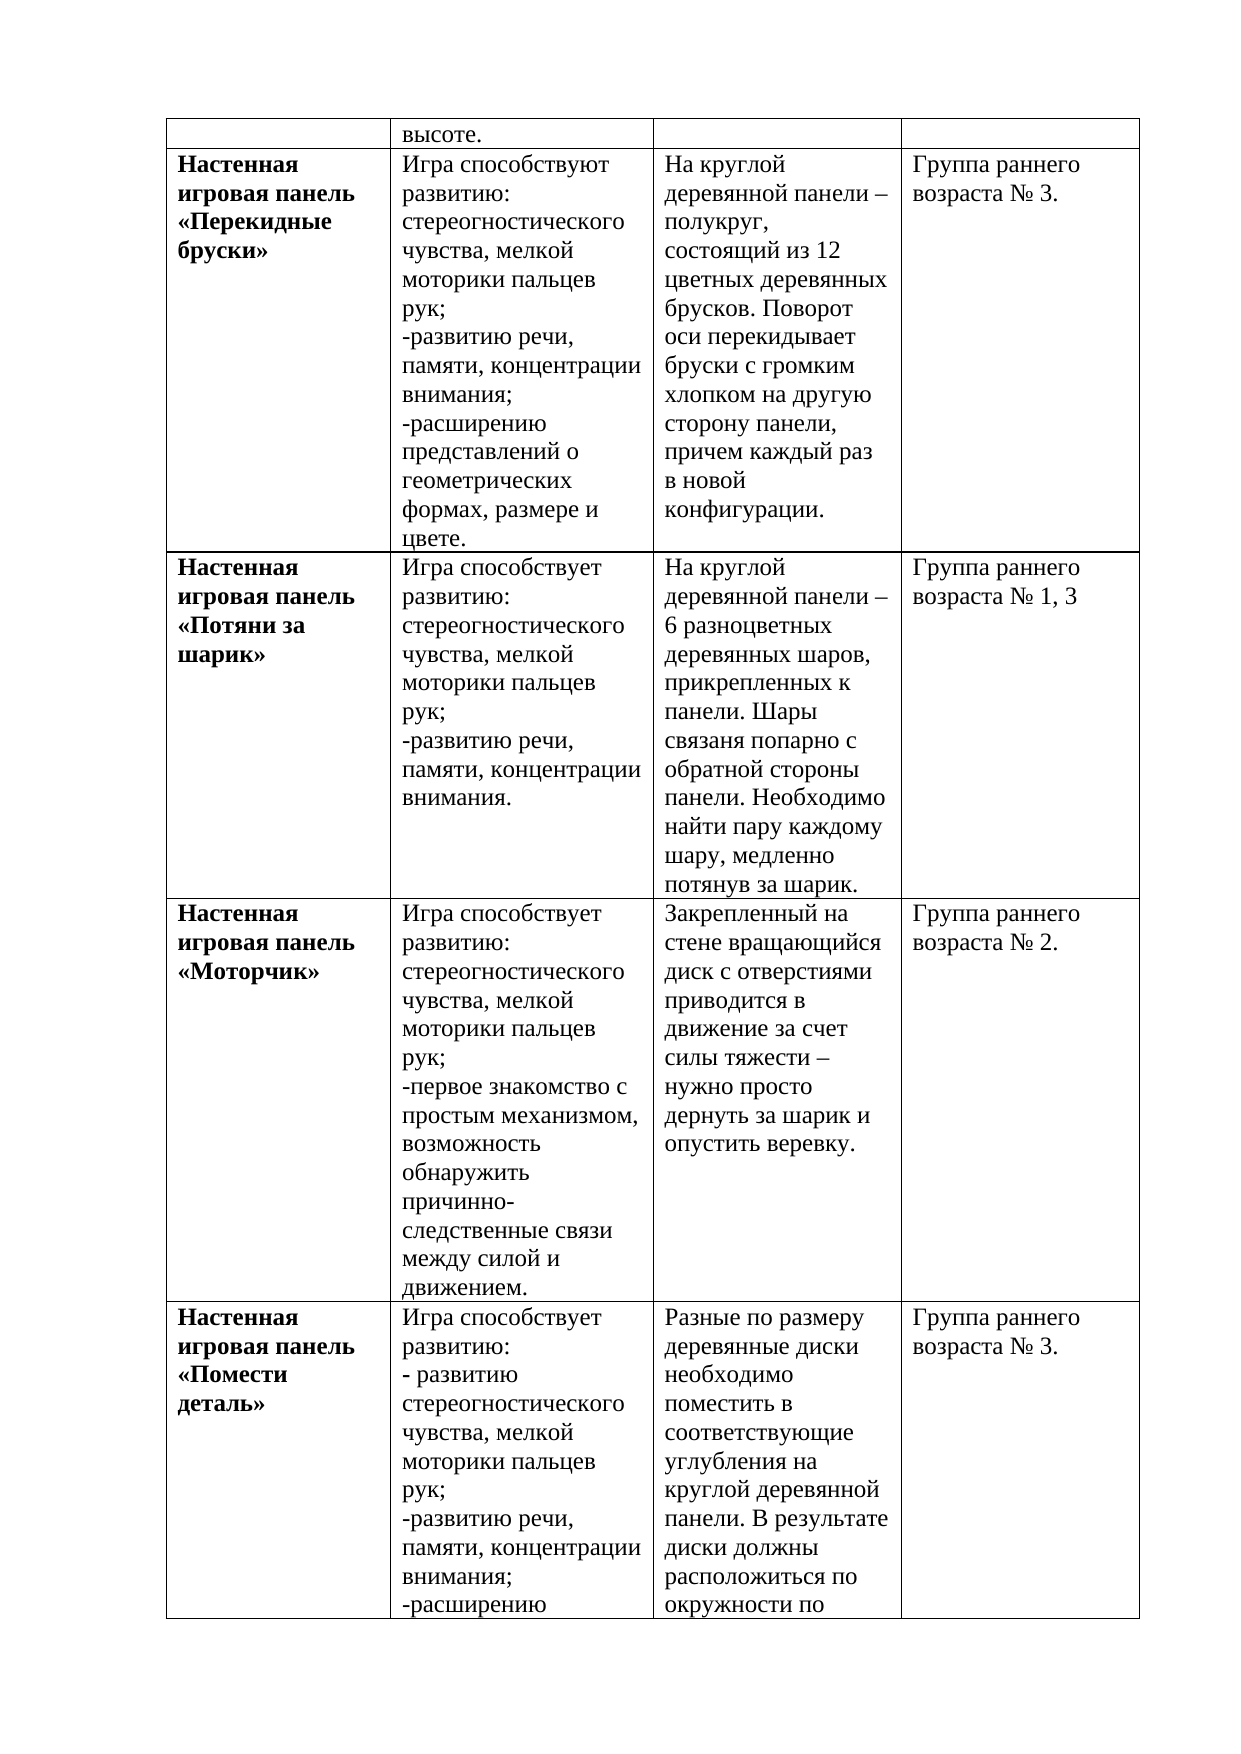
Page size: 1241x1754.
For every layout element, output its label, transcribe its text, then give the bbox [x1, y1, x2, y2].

table_cell Группа раннего возраста № 1, 3 [902, 553, 1139, 897]
table_cell На круглой деревянной панели – полукруг, состоящий из 12 цветных деревянных брусков. Поворот оси перекидывает бруски с громким хлопком на другую сторону панели, причем каждый раз в новой конфигурации. [654, 149, 901, 551]
table_cell Игра способствует развитию: стереогностического чувства, мелкой моторики пальцев рук; -развитию речи, памяти, концентрации внимания. [391, 553, 653, 897]
table_cell Настенная игровая панель «Перекидные бруски» [167, 149, 390, 551]
table_cell Игра способствует развитию: стереогностического чувства, мелкой моторики пальцев рук; -первое знакомство с простым механизмом, возможность обнаружить причинно-следственные связи между силой и движением. [391, 899, 653, 1301]
table_cell На круглой деревянной панели – 6 разноцветных деревянных шаров, прикрепленных к панели. Шары связаня попарно с обратной стороны панели. Необходимо найти пару каждому шару, медленно потянув за шарик. [654, 553, 901, 897]
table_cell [167, 119, 390, 148]
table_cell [167, 1302, 390, 1618]
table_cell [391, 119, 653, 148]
table_cell Настенная игровая панель «Моторчик» [167, 899, 390, 1301]
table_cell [654, 1302, 901, 1618]
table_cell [902, 119, 1139, 148]
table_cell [902, 1302, 1139, 1618]
table_cell Игра способствуют развитию: стереогностического чувства, мелкой моторики пальцев рук; -развитию речи, памяти, концентрации внимания; -расширению представлений о геометрических формах, размере и цвете. [391, 149, 653, 551]
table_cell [391, 1302, 653, 1618]
table_cell Закрепленный на стене вращающийся диск с отверстиями приводится в движение за счет силы тяжести – нужно просто дернуть за шарик и опустить веревку. [654, 899, 901, 1301]
table_cell Группа раннего возраста № 2. [902, 899, 1139, 1301]
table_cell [654, 119, 901, 148]
table_cell Настенная игровая панель «Потяни за шарик» [167, 553, 390, 897]
table_cell Группа раннего возраста № 3. [902, 149, 1139, 551]
